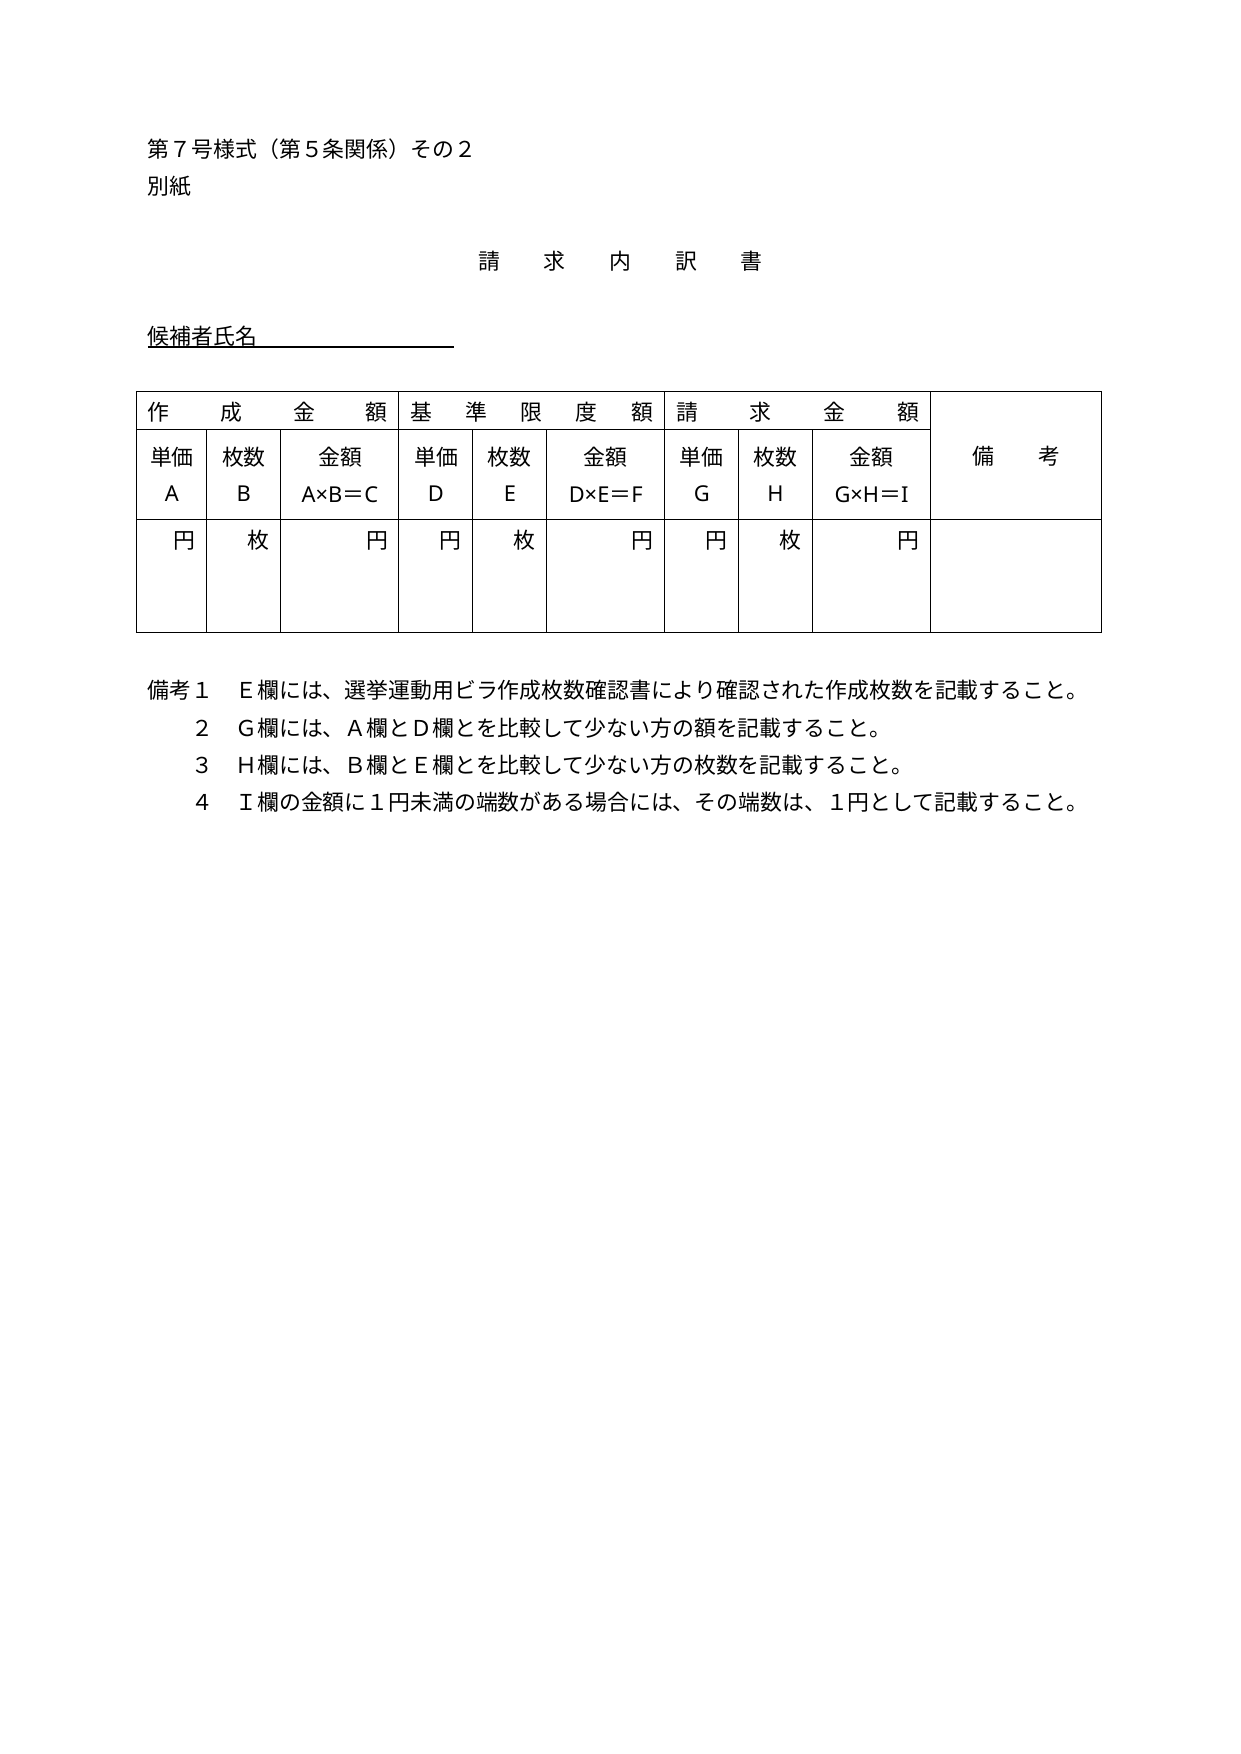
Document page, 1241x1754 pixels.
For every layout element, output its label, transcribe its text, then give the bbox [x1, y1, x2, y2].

table_cell 円 [281, 520, 398, 632]
table_cell 枚数 H [739, 430, 812, 519]
table_cell 円 [399, 520, 472, 632]
table_header 作成金額 [137, 392, 398, 429]
table_cell 枚数 B [207, 430, 280, 519]
table_cell 円 [547, 520, 664, 632]
text ２ Ｇ欄には、Ａ欄とＤ欄とを比較して少ない方の額を記載すること。 [148, 708, 1092, 745]
table_cell 枚 [473, 520, 546, 632]
text 請 求 内 訳 書 [148, 241, 1092, 279]
text ３ Ｈ欄には、Ｂ欄とＥ欄とを比較して少ない方の枚数を記載すること。 [148, 745, 1092, 783]
table_cell 単価 A [137, 430, 206, 519]
table_cell 単価 D [399, 430, 472, 519]
table_header 備 考 [931, 392, 1101, 519]
table_cell 枚数 E [473, 430, 546, 519]
table_cell 円 [137, 520, 206, 632]
text 候補者氏名 [148, 316, 1092, 353]
table_header 基準限度額 [399, 392, 664, 429]
text ４ Ｉ欄の金額に１円未満の端数がある場合には、その端数は、１円として記載すること。 [148, 783, 1092, 820]
table_cell 金額 G×H＝I [813, 430, 930, 519]
text 備考１ Ｅ欄には、選挙運動用ビラ作成枚数確認書により確認された作成枚数を記載すること。 [148, 670, 1092, 708]
table_cell 枚 [207, 520, 280, 632]
table_cell 円 [813, 520, 930, 632]
text 第７号様式（第５条関係）その２ [148, 129, 1092, 166]
table_cell 金額 D×E＝F [547, 430, 664, 519]
table_header 請求金額 [665, 392, 930, 429]
table_cell 枚 [739, 520, 812, 632]
table_cell [931, 520, 1101, 632]
table_cell 金額 A×B＝C [281, 430, 398, 519]
table_cell 単価 G [665, 430, 738, 519]
table_cell 円 [665, 520, 738, 632]
text 別紙 [148, 166, 1092, 204]
